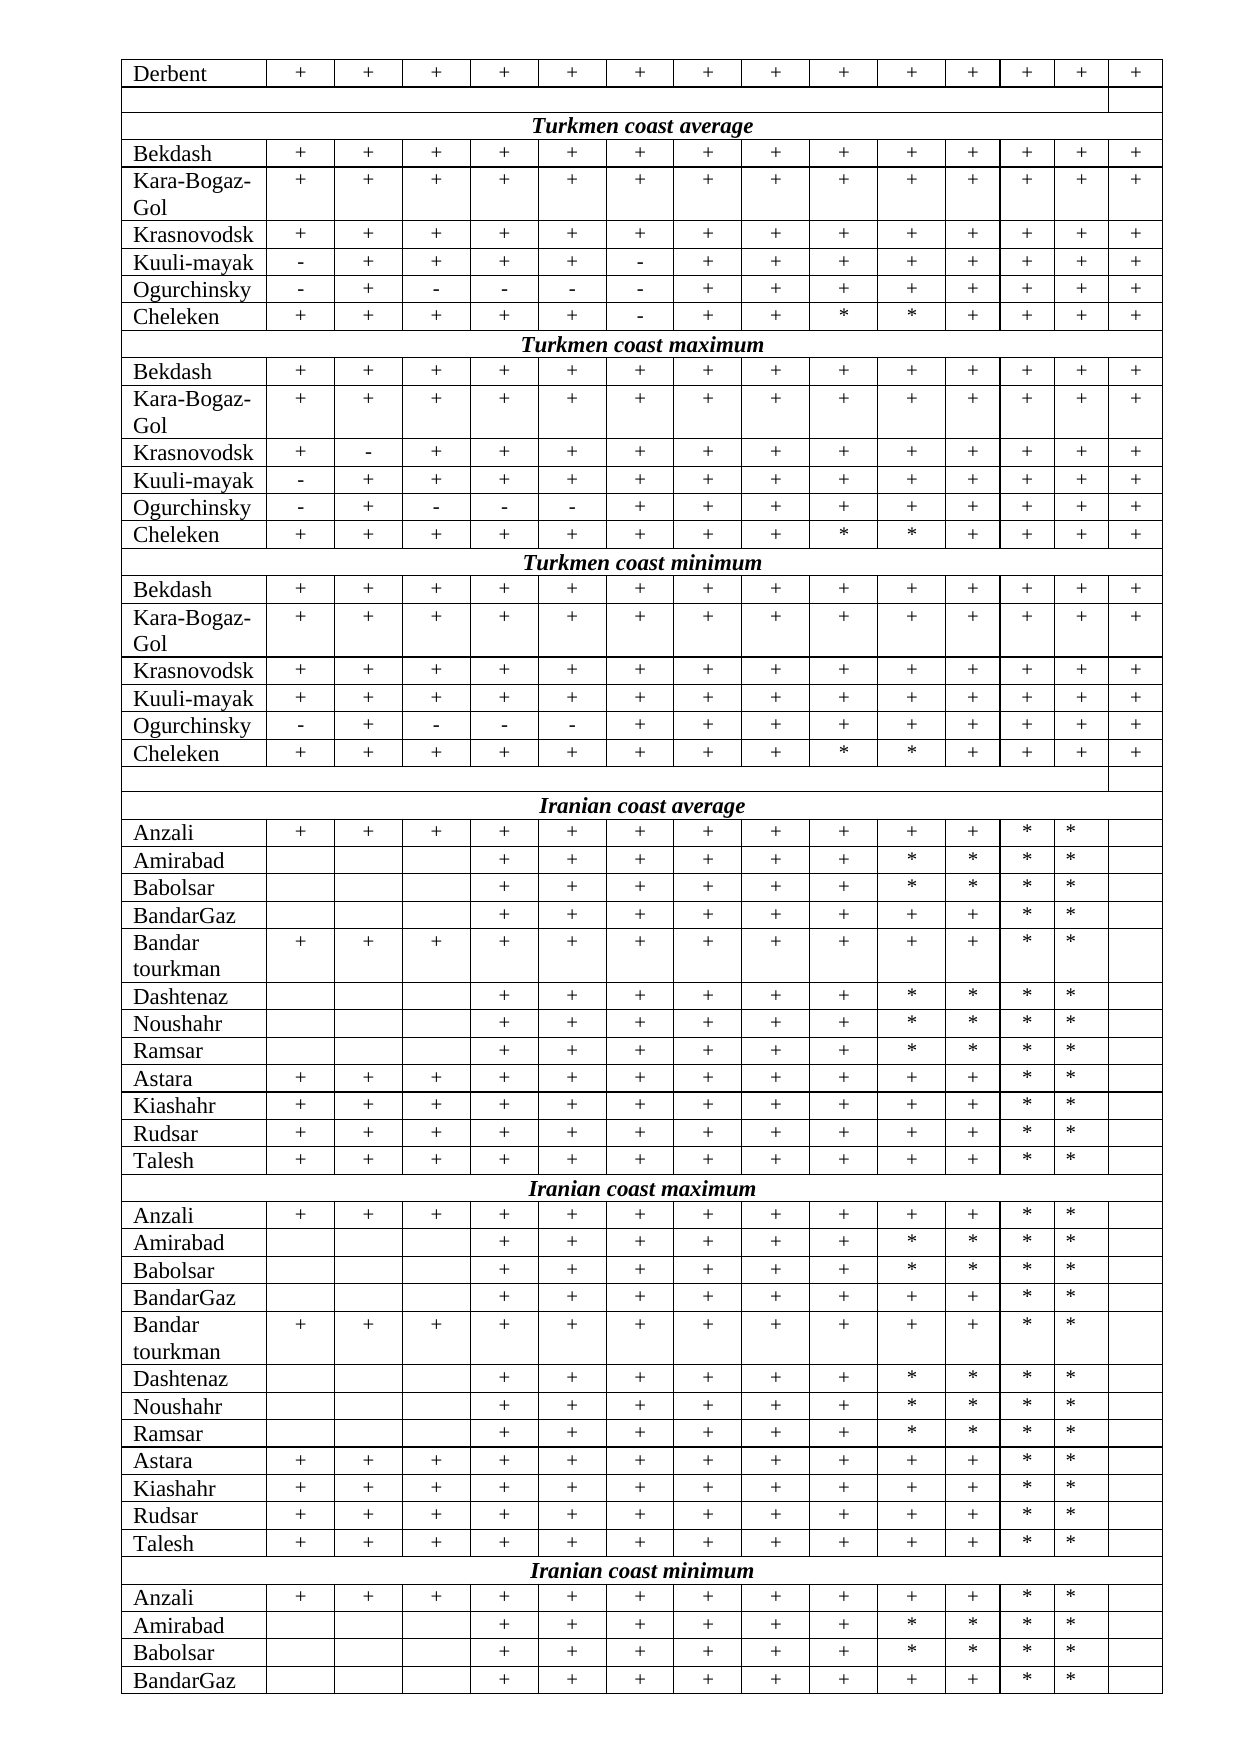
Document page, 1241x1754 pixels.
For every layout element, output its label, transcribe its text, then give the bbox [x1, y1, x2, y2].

table_cell + [878, 168, 945, 220]
table_cell + [607, 685, 673, 711]
table_cell + [403, 658, 470, 684]
table_cell + [1001, 303, 1054, 330]
table_cell Kuuli-mayak [122, 249, 266, 275]
table_cell [335, 983, 402, 1009]
table_cell [267, 983, 334, 1009]
table_cell + [1001, 467, 1054, 493]
table_cell + [742, 1365, 809, 1392]
table_cell + [674, 494, 741, 520]
table_cell + [878, 1585, 945, 1611]
table_cell + [878, 1502, 945, 1529]
table_cell [335, 1038, 402, 1064]
table_cell + [946, 1448, 999, 1474]
table_cell Bekdash [122, 358, 266, 384]
table_cell + [335, 576, 402, 603]
table_cell * [878, 740, 945, 766]
table_cell + [742, 712, 809, 738]
table_cell * [878, 303, 945, 330]
table_cell + [471, 386, 538, 438]
table_cell + [674, 386, 741, 438]
table_cell + [810, 276, 877, 302]
table_cell + [810, 1475, 877, 1501]
table_cell + [335, 1475, 402, 1501]
table_cell - [607, 303, 673, 330]
table_cell + [471, 303, 538, 330]
table_cell + [674, 276, 741, 302]
table_cell + [878, 604, 945, 656]
table_cell + [607, 140, 673, 166]
table_cell + [335, 712, 402, 738]
table_cell * [1055, 1284, 1108, 1311]
table_cell * [1001, 1312, 1054, 1364]
table_cell + [810, 1065, 877, 1091]
table_cell + [539, 1120, 606, 1146]
table_cell + [403, 140, 470, 166]
table_cell Babolsar [122, 1639, 266, 1666]
table_cell + [267, 1312, 334, 1364]
table_cell + [403, 685, 470, 711]
table_cell + [539, 685, 606, 711]
table_cell + [878, 902, 945, 928]
table_cell [335, 1365, 402, 1392]
table_cell + [607, 820, 673, 846]
table_cell + [674, 1475, 741, 1501]
table_cell + [810, 1312, 877, 1364]
table_cell + [403, 221, 470, 247]
table_cell + [674, 249, 741, 275]
table_cell [403, 1038, 470, 1064]
table_cell BandarGaz [122, 1667, 266, 1693]
table_cell + [878, 1312, 945, 1364]
table_cell + [674, 1312, 741, 1364]
table_cell + [471, 1257, 538, 1283]
table_cell [122, 767, 1108, 791]
table_cell Rudsar [122, 1502, 266, 1529]
table_cell + [674, 1639, 741, 1666]
table_cell Turkmen coast minimum [122, 549, 1162, 575]
table_cell [403, 1229, 470, 1256]
table_cell + [742, 929, 809, 982]
table_cell + [539, 1065, 606, 1091]
table_cell [267, 1667, 334, 1693]
table_cell + [539, 1612, 606, 1638]
table_cell + [1001, 658, 1054, 684]
table_cell + [1055, 140, 1108, 166]
table_cell + [607, 1147, 673, 1173]
table_cell Turkmen coast average [122, 113, 1162, 139]
table_cell + [674, 929, 741, 982]
table_cell + [335, 1202, 402, 1228]
table_cell + [1109, 168, 1162, 220]
table_cell + [878, 358, 945, 384]
table_cell + [674, 740, 741, 766]
table_cell + [403, 386, 470, 438]
table_cell Kuuli-mayak [122, 685, 266, 711]
table_cell + [471, 1202, 538, 1228]
table_cell + [539, 1393, 606, 1419]
table_cell Ogurchinsky [122, 494, 266, 520]
table_cell + [810, 1038, 877, 1064]
table_cell [1109, 1365, 1162, 1392]
table_cell Turkmen coast maximum [122, 331, 1162, 357]
table_cell * [1055, 1530, 1108, 1556]
table_cell * [1055, 1420, 1108, 1446]
table_cell + [471, 820, 538, 846]
table_cell + [878, 1202, 945, 1228]
table_cell Derbent [122, 60, 266, 86]
table_cell + [1001, 221, 1054, 247]
table_cell * [1001, 847, 1054, 873]
table_cell + [674, 1585, 741, 1611]
table_cell + [742, 874, 809, 901]
table_cell + [810, 604, 877, 656]
table_cell + [742, 303, 809, 330]
table_cell [335, 1229, 402, 1256]
table_cell [1109, 902, 1162, 928]
table_cell + [471, 1420, 538, 1446]
table_cell - [403, 494, 470, 520]
table_cell + [335, 1312, 402, 1364]
table_cell + [810, 820, 877, 846]
table_cell + [607, 439, 673, 466]
table_cell + [267, 521, 334, 548]
table_cell - [539, 494, 606, 520]
table_cell * [878, 1639, 945, 1666]
table_cell + [674, 1612, 741, 1638]
table_cell Iranian coast average [122, 792, 1162, 818]
table_cell + [335, 1065, 402, 1091]
table_cell * [878, 983, 945, 1009]
table_cell + [1001, 358, 1054, 384]
table_cell * [946, 1257, 999, 1283]
table_cell + [539, 221, 606, 247]
table_cell + [539, 1202, 606, 1228]
table_cell + [674, 221, 741, 247]
table_cell + [335, 386, 402, 438]
table_cell + [607, 1530, 673, 1556]
table_cell + [403, 604, 470, 656]
table_cell - [471, 712, 538, 738]
table_cell + [403, 1530, 470, 1556]
table_cell * [1055, 1475, 1108, 1501]
table_cell Anzali [122, 1585, 266, 1611]
table_cell + [607, 1065, 673, 1091]
table_cell + [1055, 604, 1108, 656]
table_cell + [742, 1093, 809, 1119]
table_cell * [1001, 1667, 1054, 1693]
table_cell [1109, 1312, 1162, 1364]
table_cell - [267, 494, 334, 520]
table_cell + [742, 1639, 809, 1666]
table_cell [267, 1229, 334, 1256]
table_cell + [403, 1147, 470, 1173]
table_cell * [1055, 983, 1108, 1009]
table_cell + [607, 60, 673, 86]
table_cell * [878, 874, 945, 901]
table_cell + [946, 1475, 999, 1501]
table_cell [403, 1365, 470, 1392]
table_cell [1109, 1010, 1162, 1037]
table_cell + [539, 1365, 606, 1392]
table_cell + [674, 140, 741, 166]
table_cell + [267, 60, 334, 86]
table_cell + [539, 658, 606, 684]
table_cell + [946, 60, 999, 86]
table_cell * [1055, 902, 1108, 928]
table_cell + [471, 740, 538, 766]
table_cell + [946, 494, 999, 520]
table_cell Anzali [122, 1202, 266, 1228]
table_cell + [471, 1093, 538, 1119]
table_cell [403, 1420, 470, 1446]
table_cell + [878, 276, 945, 302]
table_cell + [607, 168, 673, 220]
table_cell * [1055, 1038, 1108, 1064]
table_cell + [810, 1010, 877, 1037]
table_cell + [267, 1065, 334, 1091]
table_cell + [810, 467, 877, 493]
table_cell + [539, 1420, 606, 1446]
table_cell + [539, 604, 606, 656]
table_cell [1109, 1667, 1162, 1693]
table_cell + [810, 576, 877, 603]
table_cell Noushahr [122, 1010, 266, 1037]
table_cell + [742, 1038, 809, 1064]
table_cell Kara-Bogaz-Gol [122, 604, 266, 656]
table_cell + [1109, 712, 1162, 738]
table_cell * [1055, 1257, 1108, 1283]
table_cell [1109, 929, 1162, 982]
table_cell + [946, 929, 999, 982]
table_cell + [742, 685, 809, 711]
table_cell + [946, 685, 999, 711]
table_cell + [607, 521, 673, 548]
table_cell + [403, 1475, 470, 1501]
table_cell + [742, 467, 809, 493]
table_cell + [1109, 467, 1162, 493]
table_cell * [1001, 983, 1054, 1009]
table_cell + [742, 1530, 809, 1556]
table_cell [335, 1393, 402, 1419]
table_cell Iranian coast minimum [122, 1557, 1162, 1583]
table_cell Krasnovodsk [122, 658, 266, 684]
table_cell + [742, 249, 809, 275]
table_cell + [742, 140, 809, 166]
table_cell + [539, 1010, 606, 1037]
table_cell + [1109, 604, 1162, 656]
table_cell + [1055, 712, 1108, 738]
table_cell * [1001, 1448, 1054, 1474]
table_cell + [946, 439, 999, 466]
table_cell [1109, 1585, 1162, 1611]
table_cell + [674, 168, 741, 220]
table_cell [267, 1393, 334, 1419]
table_cell + [607, 604, 673, 656]
table_cell + [471, 1147, 538, 1173]
table_cell + [539, 847, 606, 873]
table_cell + [946, 249, 999, 275]
table_cell + [539, 168, 606, 220]
table_cell * [946, 1393, 999, 1419]
table_cell + [878, 221, 945, 247]
table_cell + [1055, 249, 1108, 275]
table_cell * [1001, 1229, 1054, 1256]
table_cell + [539, 1585, 606, 1611]
table_cell + [267, 740, 334, 766]
table_cell Bandar tourkman [122, 1312, 266, 1364]
table_cell + [607, 929, 673, 982]
table_cell + [403, 1093, 470, 1119]
table_cell + [335, 658, 402, 684]
table_cell + [674, 604, 741, 656]
table_cell + [267, 1147, 334, 1173]
table_cell + [471, 168, 538, 220]
table_cell + [878, 712, 945, 738]
table_cell + [267, 604, 334, 656]
table_cell + [674, 521, 741, 548]
table_cell * [1001, 902, 1054, 928]
table_cell * [1001, 1639, 1054, 1666]
table_cell + [674, 576, 741, 603]
table_cell + [946, 1147, 999, 1173]
table_cell + [878, 1667, 945, 1693]
table_cell + [471, 658, 538, 684]
table_cell [267, 1365, 334, 1392]
table_cell Astara [122, 1065, 266, 1091]
table_cell + [267, 221, 334, 247]
table_cell + [1109, 221, 1162, 247]
table_cell + [471, 1365, 538, 1392]
table_cell + [946, 1284, 999, 1311]
table_cell + [1055, 358, 1108, 384]
table_cell - [607, 249, 673, 275]
table_cell + [946, 1502, 999, 1529]
table_cell + [539, 1530, 606, 1556]
table_cell + [674, 658, 741, 684]
table_cell + [267, 1475, 334, 1501]
table_cell * [1001, 1065, 1054, 1091]
table_cell + [471, 1585, 538, 1611]
table_cell + [742, 276, 809, 302]
table_cell + [539, 820, 606, 846]
table_cell + [335, 1120, 402, 1146]
table_cell [335, 1667, 402, 1693]
table_cell - [403, 276, 470, 302]
table_cell + [607, 1585, 673, 1611]
table_cell [335, 902, 402, 928]
table_cell + [267, 820, 334, 846]
table_cell + [607, 1667, 673, 1693]
table_cell + [335, 303, 402, 330]
table_cell [1109, 767, 1162, 791]
table_cell Ogurchinsky [122, 276, 266, 302]
table_cell [403, 1667, 470, 1693]
table_cell + [607, 358, 673, 384]
table_cell + [539, 1229, 606, 1256]
table_cell + [403, 929, 470, 982]
table_cell * [1055, 1612, 1108, 1638]
table_cell + [403, 467, 470, 493]
table_cell + [335, 1585, 402, 1611]
table_cell + [267, 576, 334, 603]
table_cell + [1109, 386, 1162, 438]
table_cell [403, 1612, 470, 1638]
table_cell + [335, 740, 402, 766]
table_cell + [810, 929, 877, 982]
table_cell + [267, 1448, 334, 1474]
table_cell * [1055, 1312, 1108, 1364]
table_cell + [471, 685, 538, 711]
table_cell + [471, 1612, 538, 1638]
table_cell + [539, 303, 606, 330]
table_cell + [335, 140, 402, 166]
table_cell + [742, 1065, 809, 1091]
table_cell + [607, 1093, 673, 1119]
table_cell + [471, 1639, 538, 1666]
table_cell Noushahr [122, 1393, 266, 1419]
table_cell [1109, 1612, 1162, 1638]
table_cell + [1109, 358, 1162, 384]
table_cell [1109, 1284, 1162, 1311]
table_cell + [946, 740, 999, 766]
table_cell + [674, 874, 741, 901]
table_cell * [1001, 1365, 1054, 1392]
table_cell + [742, 1120, 809, 1146]
table_cell + [674, 1284, 741, 1311]
table_cell + [471, 1312, 538, 1364]
table_cell + [267, 439, 334, 466]
table_cell + [539, 1475, 606, 1501]
table_cell + [539, 1312, 606, 1364]
table_cell + [742, 1393, 809, 1419]
table_cell + [946, 1202, 999, 1228]
table_cell + [471, 929, 538, 982]
table_cell + [946, 1093, 999, 1119]
table_cell + [810, 685, 877, 711]
table_cell + [878, 658, 945, 684]
table_cell + [810, 1284, 877, 1311]
table_cell Rudsar [122, 1120, 266, 1146]
table_cell + [1001, 140, 1054, 166]
table_cell + [742, 1502, 809, 1529]
table_cell + [742, 494, 809, 520]
table_cell + [674, 1065, 741, 1091]
table_cell * [1001, 1120, 1054, 1146]
table_cell * [1055, 874, 1108, 901]
table_cell + [607, 1257, 673, 1283]
table_cell + [878, 685, 945, 711]
table_cell + [607, 1448, 673, 1474]
table_cell + [267, 658, 334, 684]
table_cell + [539, 576, 606, 603]
table_cell * [1055, 1093, 1108, 1119]
table_cell [267, 1010, 334, 1037]
table_cell + [946, 1530, 999, 1556]
table_cell + [1055, 221, 1108, 247]
table_cell Amirabad [122, 1229, 266, 1256]
table_cell + [539, 1639, 606, 1666]
table_cell [1109, 1065, 1162, 1091]
table_cell + [742, 1667, 809, 1693]
table_cell + [674, 1393, 741, 1419]
table_cell + [1055, 740, 1108, 766]
table_cell [1109, 1120, 1162, 1146]
table_cell + [267, 168, 334, 220]
table_cell [1109, 983, 1162, 1009]
table_cell + [878, 1147, 945, 1173]
table_cell + [878, 1065, 945, 1091]
table_cell Cheleken [122, 303, 266, 330]
table_cell * [946, 847, 999, 873]
table_cell + [267, 1202, 334, 1228]
table_cell + [403, 576, 470, 603]
table_cell + [335, 1147, 402, 1173]
table_cell + [267, 386, 334, 438]
table_cell + [810, 1147, 877, 1173]
table_cell + [878, 576, 945, 603]
table_cell * [1001, 1093, 1054, 1119]
table_cell + [674, 983, 741, 1009]
table_cell * [946, 1365, 999, 1392]
table_cell + [471, 983, 538, 1009]
table_cell + [267, 358, 334, 384]
table_cell + [607, 1612, 673, 1638]
table_cell + [878, 929, 945, 982]
table_cell + [403, 1312, 470, 1364]
table_cell * [878, 1393, 945, 1419]
table_cell + [539, 439, 606, 466]
table_cell [1109, 820, 1162, 846]
table_cell + [878, 439, 945, 466]
table_cell + [1109, 685, 1162, 711]
table_cell + [878, 249, 945, 275]
table_cell + [471, 874, 538, 901]
table_cell + [810, 386, 877, 438]
table_cell + [674, 303, 741, 330]
table_cell + [810, 60, 877, 86]
table_cell [267, 1038, 334, 1064]
table_cell * [946, 874, 999, 901]
table_cell + [674, 439, 741, 466]
table_cell * [946, 1639, 999, 1666]
table_cell - [607, 276, 673, 302]
table_cell * [1001, 929, 1054, 982]
table_cell * [1055, 847, 1108, 873]
table_cell + [267, 1502, 334, 1529]
table_cell + [539, 1667, 606, 1693]
table_cell * [878, 521, 945, 548]
table_cell + [1055, 658, 1108, 684]
table_cell * [1055, 1147, 1108, 1173]
table_cell * [1001, 1202, 1054, 1228]
table_cell + [471, 467, 538, 493]
table_cell + [810, 1448, 877, 1474]
table_cell + [1109, 60, 1162, 86]
table_cell [335, 1612, 402, 1638]
table_cell [1109, 1038, 1162, 1064]
table_cell [403, 1393, 470, 1419]
table_cell + [742, 576, 809, 603]
table_cell + [674, 712, 741, 738]
table_cell [1109, 1530, 1162, 1556]
table_cell Iranian coast maximum [122, 1175, 1162, 1201]
table_cell + [742, 439, 809, 466]
table_cell + [946, 712, 999, 738]
table_cell [403, 1010, 470, 1037]
table_cell + [335, 1502, 402, 1529]
table_cell + [810, 1639, 877, 1666]
table_cell + [539, 140, 606, 166]
table_cell * [1055, 1502, 1108, 1529]
table_cell + [335, 521, 402, 548]
table_cell * [1055, 1393, 1108, 1419]
table_cell * [1001, 1284, 1054, 1311]
table_cell + [878, 1448, 945, 1474]
table_cell + [335, 249, 402, 275]
table_cell + [810, 1120, 877, 1146]
table_cell + [607, 1312, 673, 1364]
table_cell + [878, 140, 945, 166]
table_cell + [539, 1093, 606, 1119]
table_cell + [1055, 576, 1108, 603]
table_cell + [403, 249, 470, 275]
table_cell [1109, 874, 1162, 901]
table_cell * [1001, 1530, 1054, 1556]
table_cell + [742, 1312, 809, 1364]
table_cell + [810, 712, 877, 738]
table_cell * [1001, 1585, 1054, 1611]
table_cell + [742, 1257, 809, 1283]
table_cell * [1001, 874, 1054, 901]
table_cell * [810, 740, 877, 766]
table_cell - [403, 712, 470, 738]
table_cell + [742, 1448, 809, 1474]
table_cell * [946, 1038, 999, 1064]
table_cell * [946, 1229, 999, 1256]
table_cell + [674, 1093, 741, 1119]
table_cell + [607, 1420, 673, 1446]
table_cell + [878, 60, 945, 86]
table_cell Talesh [122, 1530, 266, 1556]
table_cell Babolsar [122, 874, 266, 901]
table_cell [267, 874, 334, 901]
table_cell Kiashahr [122, 1475, 266, 1501]
table_cell * [1055, 1585, 1108, 1611]
table_cell + [946, 576, 999, 603]
table_cell + [810, 1667, 877, 1693]
table_cell + [1001, 386, 1054, 438]
table_cell * [1001, 1393, 1054, 1419]
table_cell [403, 983, 470, 1009]
table_cell [267, 1420, 334, 1446]
table_cell Kara-Bogaz-Gol [122, 386, 266, 438]
table_cell + [1001, 740, 1054, 766]
table_cell + [742, 1585, 809, 1611]
table_cell - [267, 249, 334, 275]
table_cell + [471, 902, 538, 928]
table_cell * [1055, 820, 1108, 846]
table_cell + [607, 221, 673, 247]
table_cell + [403, 439, 470, 466]
table_cell + [674, 902, 741, 928]
table_cell + [1109, 740, 1162, 766]
table_cell + [607, 1639, 673, 1666]
table_cell + [539, 929, 606, 982]
table_cell + [742, 1420, 809, 1446]
table_cell [1109, 1502, 1162, 1529]
table_cell Astara [122, 1448, 266, 1474]
table_cell + [607, 494, 673, 520]
table_cell [335, 847, 402, 873]
table_cell + [810, 1393, 877, 1419]
table_cell + [1001, 494, 1054, 520]
table_cell [335, 1639, 402, 1666]
table_cell + [1055, 467, 1108, 493]
table_cell + [539, 902, 606, 928]
table_cell + [607, 874, 673, 901]
table_cell + [742, 820, 809, 846]
table_cell - [267, 712, 334, 738]
table_cell + [471, 1284, 538, 1311]
table_cell + [742, 221, 809, 247]
table_cell + [810, 1093, 877, 1119]
table_cell + [946, 820, 999, 846]
table_cell [267, 902, 334, 928]
table_cell + [878, 820, 945, 846]
table_cell Dashtenaz [122, 983, 266, 1009]
table_cell + [471, 1667, 538, 1693]
table_cell + [810, 1229, 877, 1256]
table_cell * [946, 1010, 999, 1037]
table_cell + [878, 386, 945, 438]
table_cell [267, 1257, 334, 1283]
table_cell + [607, 902, 673, 928]
table_cell + [946, 658, 999, 684]
table_cell + [335, 276, 402, 302]
table_cell + [1055, 168, 1108, 220]
table_cell + [1001, 576, 1054, 603]
table_cell + [810, 1502, 877, 1529]
table_cell + [471, 221, 538, 247]
table_cell + [946, 303, 999, 330]
table_cell + [742, 1475, 809, 1501]
table_cell + [742, 386, 809, 438]
table_cell + [946, 1667, 999, 1693]
table_cell + [1055, 60, 1108, 86]
table_cell + [1109, 303, 1162, 330]
table_cell + [471, 847, 538, 873]
table_cell + [742, 521, 809, 548]
table_cell + [674, 820, 741, 846]
table_cell * [1055, 1229, 1108, 1256]
table_cell + [403, 1585, 470, 1611]
table_cell + [471, 576, 538, 603]
table_cell + [810, 1202, 877, 1228]
table_cell * [946, 1612, 999, 1638]
table_cell + [607, 1229, 673, 1256]
table_cell [1109, 1393, 1162, 1419]
table_cell + [1001, 276, 1054, 302]
table_cell + [1109, 249, 1162, 275]
table_cell + [674, 847, 741, 873]
table_cell + [1055, 439, 1108, 466]
table_cell + [674, 467, 741, 493]
table_cell [267, 1639, 334, 1666]
table_cell * [878, 1420, 945, 1446]
table_cell + [607, 386, 673, 438]
table_cell [122, 88, 1108, 112]
table_cell * [1055, 1120, 1108, 1146]
table_cell + [1001, 604, 1054, 656]
table_cell [403, 847, 470, 873]
table_cell + [742, 1612, 809, 1638]
table_cell + [810, 1585, 877, 1611]
table_cell * [1001, 1038, 1054, 1064]
table_cell + [1001, 249, 1054, 275]
table_cell + [946, 140, 999, 166]
table_cell Cheleken [122, 521, 266, 548]
table_cell * [1001, 1147, 1054, 1173]
table_cell + [335, 494, 402, 520]
table_cell * [1001, 1420, 1054, 1446]
table_cell + [267, 1530, 334, 1556]
table_cell + [946, 1120, 999, 1146]
table_cell + [403, 168, 470, 220]
table_cell + [810, 1530, 877, 1556]
table_cell + [810, 140, 877, 166]
table_cell + [674, 1229, 741, 1256]
table_cell Kiashahr [122, 1093, 266, 1119]
table_cell [1109, 1257, 1162, 1283]
table_cell + [810, 168, 877, 220]
table_cell [1109, 1093, 1162, 1119]
table_cell + [946, 276, 999, 302]
table_cell [335, 1010, 402, 1037]
table_cell + [471, 1502, 538, 1529]
table_cell + [810, 494, 877, 520]
table_cell + [810, 1612, 877, 1638]
table_cell + [742, 168, 809, 220]
table_cell + [674, 1120, 741, 1146]
table_cell + [267, 303, 334, 330]
table_cell + [607, 1475, 673, 1501]
table_cell * [878, 1365, 945, 1392]
table_cell + [471, 1448, 538, 1474]
table_cell Kara-Bogaz-Gol [122, 168, 266, 220]
table_cell + [607, 658, 673, 684]
table_cell - [539, 276, 606, 302]
table_cell + [1001, 712, 1054, 738]
table_cell + [1055, 521, 1108, 548]
table_cell Dashtenaz [122, 1365, 266, 1392]
table_cell + [946, 1585, 999, 1611]
table_cell + [878, 1284, 945, 1311]
table_cell [1109, 1229, 1162, 1256]
table_cell Amirabad [122, 847, 266, 873]
table_cell + [674, 1420, 741, 1446]
table_cell + [403, 1448, 470, 1474]
table_cell + [335, 820, 402, 846]
table_cell + [607, 1365, 673, 1392]
table_cell Ramsar [122, 1038, 266, 1064]
table_cell [403, 874, 470, 901]
table_cell + [810, 249, 877, 275]
table_cell [1109, 88, 1162, 112]
table_cell - [335, 439, 402, 466]
table_cell + [810, 439, 877, 466]
table_cell + [1001, 521, 1054, 548]
table_cell + [1055, 685, 1108, 711]
table_cell + [471, 1065, 538, 1091]
table_cell [403, 1257, 470, 1283]
table_cell * [878, 1038, 945, 1064]
table_cell * [878, 1257, 945, 1283]
table_cell + [539, 1147, 606, 1173]
table_cell + [335, 929, 402, 982]
table_cell [267, 1612, 334, 1638]
table_cell + [1055, 303, 1108, 330]
table_cell + [607, 1202, 673, 1228]
table_cell Bekdash [122, 576, 266, 603]
table_cell + [674, 1502, 741, 1529]
table_cell + [946, 467, 999, 493]
table_cell + [810, 221, 877, 247]
table_cell + [810, 874, 877, 901]
table_cell + [742, 740, 809, 766]
table_cell + [1109, 140, 1162, 166]
table_cell + [878, 467, 945, 493]
table_cell + [946, 168, 999, 220]
table_cell + [267, 929, 334, 982]
table_cell + [539, 249, 606, 275]
table_cell * [1055, 929, 1108, 982]
table_cell * [810, 521, 877, 548]
table_cell * [1055, 1065, 1108, 1091]
table_cell * [810, 303, 877, 330]
table_cell + [607, 847, 673, 873]
table_cell Amirabad [122, 1612, 266, 1638]
table_cell + [1001, 60, 1054, 86]
table_cell + [742, 983, 809, 1009]
table_cell * [1055, 1202, 1108, 1228]
table_cell Ogurchinsky [122, 712, 266, 738]
table_cell - [267, 467, 334, 493]
table_cell * [1001, 820, 1054, 846]
table_cell + [742, 847, 809, 873]
table_cell + [471, 358, 538, 384]
table_cell * [1001, 1502, 1054, 1529]
table_cell [1109, 1475, 1162, 1501]
table_cell + [674, 1530, 741, 1556]
table_cell + [335, 1093, 402, 1119]
table_cell + [607, 576, 673, 603]
table_cell + [539, 740, 606, 766]
table_cell - [539, 712, 606, 738]
table_cell * [1055, 1365, 1108, 1392]
table_cell + [335, 60, 402, 86]
table_cell + [674, 1365, 741, 1392]
table_cell + [878, 494, 945, 520]
table_cell Kuuli-mayak [122, 467, 266, 493]
table_cell + [471, 249, 538, 275]
table_cell + [607, 467, 673, 493]
table_cell Anzali [122, 820, 266, 846]
table_cell + [1109, 439, 1162, 466]
table_cell + [267, 1093, 334, 1119]
table_cell + [403, 820, 470, 846]
table_cell + [539, 60, 606, 86]
table_cell + [878, 1530, 945, 1556]
table_cell Cheleken [122, 740, 266, 766]
table_cell + [267, 140, 334, 166]
table_cell + [471, 140, 538, 166]
table_cell + [335, 1448, 402, 1474]
table_cell * [878, 847, 945, 873]
table_cell [403, 902, 470, 928]
table_cell + [946, 521, 999, 548]
table_cell + [471, 1010, 538, 1037]
table_cell * [1055, 1639, 1108, 1666]
table_cell + [674, 60, 741, 86]
table_cell [267, 847, 334, 873]
table_cell + [1109, 521, 1162, 548]
table_cell + [742, 60, 809, 86]
table_cell * [1001, 1612, 1054, 1638]
table_cell * [1001, 1475, 1054, 1501]
table_cell + [471, 1229, 538, 1256]
table_cell + [1109, 494, 1162, 520]
table_cell + [539, 1038, 606, 1064]
table_cell + [1055, 494, 1108, 520]
table_cell * [1055, 1010, 1108, 1037]
table_cell + [335, 467, 402, 493]
table_cell + [742, 604, 809, 656]
table_cell + [1055, 276, 1108, 302]
table_cell + [674, 1257, 741, 1283]
table_cell + [335, 604, 402, 656]
table_cell + [1001, 439, 1054, 466]
table_cell + [742, 658, 809, 684]
table_cell * [1055, 1667, 1108, 1693]
table_cell + [742, 1284, 809, 1311]
table_cell + [674, 1667, 741, 1693]
table_cell [403, 1284, 470, 1311]
table_cell + [1109, 576, 1162, 603]
table_cell + [946, 221, 999, 247]
table_cell + [471, 1530, 538, 1556]
table_cell + [946, 358, 999, 384]
table_cell [1109, 1420, 1162, 1446]
table_cell Krasnovodsk [122, 221, 266, 247]
table_cell + [471, 439, 538, 466]
table_cell + [267, 685, 334, 711]
table_cell + [471, 521, 538, 548]
table_cell + [403, 60, 470, 86]
table_cell + [1001, 168, 1054, 220]
table_cell + [742, 1202, 809, 1228]
table_cell + [946, 386, 999, 438]
table_cell + [607, 1010, 673, 1037]
table_cell * [878, 1612, 945, 1638]
table_cell - [471, 494, 538, 520]
table_cell Talesh [122, 1147, 266, 1173]
table_cell + [946, 902, 999, 928]
table_cell + [539, 1257, 606, 1283]
table_cell BandarGaz [122, 902, 266, 928]
table_cell [335, 1420, 402, 1446]
table_cell + [810, 983, 877, 1009]
table_cell + [403, 1202, 470, 1228]
table_cell * [1055, 1448, 1108, 1474]
table_cell + [403, 358, 470, 384]
table_cell + [1109, 276, 1162, 302]
table_cell + [810, 1365, 877, 1392]
table_cell + [742, 1010, 809, 1037]
table_cell + [810, 658, 877, 684]
table_cell + [742, 358, 809, 384]
table_cell * [946, 1420, 999, 1446]
table_cell * [1001, 1010, 1054, 1037]
table_cell + [810, 847, 877, 873]
table_cell Babolsar [122, 1257, 266, 1283]
table_cell * [878, 1229, 945, 1256]
table_cell * [946, 983, 999, 1009]
table_cell + [335, 685, 402, 711]
table_cell + [267, 1120, 334, 1146]
table_cell + [878, 1093, 945, 1119]
table_cell + [810, 902, 877, 928]
table_cell [1109, 1639, 1162, 1666]
table_cell + [607, 740, 673, 766]
table_cell - [471, 276, 538, 302]
table_cell + [539, 1284, 606, 1311]
table_cell + [403, 1502, 470, 1529]
table_cell + [539, 467, 606, 493]
table_cell [403, 1639, 470, 1666]
table_cell + [810, 358, 877, 384]
table_cell + [471, 1038, 538, 1064]
table_cell + [878, 1475, 945, 1501]
table_cell + [335, 1530, 402, 1556]
table_cell [1109, 847, 1162, 873]
table_cell + [403, 303, 470, 330]
table_cell + [471, 604, 538, 656]
table_cell + [674, 1010, 741, 1037]
table_cell [335, 874, 402, 901]
table_cell + [810, 1420, 877, 1446]
table_cell + [607, 1502, 673, 1529]
table_cell + [742, 1229, 809, 1256]
table_cell + [607, 1038, 673, 1064]
table_cell + [539, 521, 606, 548]
table_cell * [1001, 1257, 1054, 1283]
table_cell + [267, 1585, 334, 1611]
table_cell + [1055, 386, 1108, 438]
table_cell + [742, 1147, 809, 1173]
table_cell + [539, 1448, 606, 1474]
table_cell BandarGaz [122, 1284, 266, 1311]
table_cell + [403, 1065, 470, 1091]
table_cell + [1001, 685, 1054, 711]
table_cell [1109, 1448, 1162, 1474]
table_cell + [607, 1393, 673, 1419]
table_cell + [539, 874, 606, 901]
table_cell + [335, 358, 402, 384]
table_cell + [674, 1038, 741, 1064]
table_cell + [539, 983, 606, 1009]
table_cell + [335, 221, 402, 247]
table_cell + [674, 1448, 741, 1474]
table_cell * [878, 1010, 945, 1037]
table_cell + [403, 740, 470, 766]
table_cell + [607, 983, 673, 1009]
table_cell [1109, 1202, 1162, 1228]
table_cell Ramsar [122, 1420, 266, 1446]
table_cell Bekdash [122, 140, 266, 166]
table_cell + [810, 1257, 877, 1283]
table_cell + [471, 1475, 538, 1501]
table_cell + [674, 1202, 741, 1228]
table_cell + [674, 1147, 741, 1173]
table_cell Krasnovodsk [122, 439, 266, 466]
table_cell + [878, 1120, 945, 1146]
table_cell + [674, 358, 741, 384]
table_cell + [335, 168, 402, 220]
table_cell + [471, 1393, 538, 1419]
table_cell + [403, 1120, 470, 1146]
table_cell + [1109, 658, 1162, 684]
table_cell + [946, 1312, 999, 1364]
table_cell + [946, 604, 999, 656]
table_cell + [674, 685, 741, 711]
table_cell [335, 1284, 402, 1311]
table_cell + [946, 1065, 999, 1091]
table_cell Bandar tourkman [122, 929, 266, 982]
table_cell + [742, 902, 809, 928]
table_cell + [607, 1120, 673, 1146]
table_cell + [471, 60, 538, 86]
table_cell + [539, 358, 606, 384]
table_cell [1109, 1147, 1162, 1173]
table_cell - [267, 276, 334, 302]
table_cell + [607, 712, 673, 738]
table_cell [335, 1257, 402, 1283]
table_cell + [607, 1284, 673, 1311]
table_cell + [403, 521, 470, 548]
table_cell + [539, 386, 606, 438]
table_cell + [471, 1120, 538, 1146]
table_cell + [539, 1502, 606, 1529]
table_cell [267, 1284, 334, 1311]
